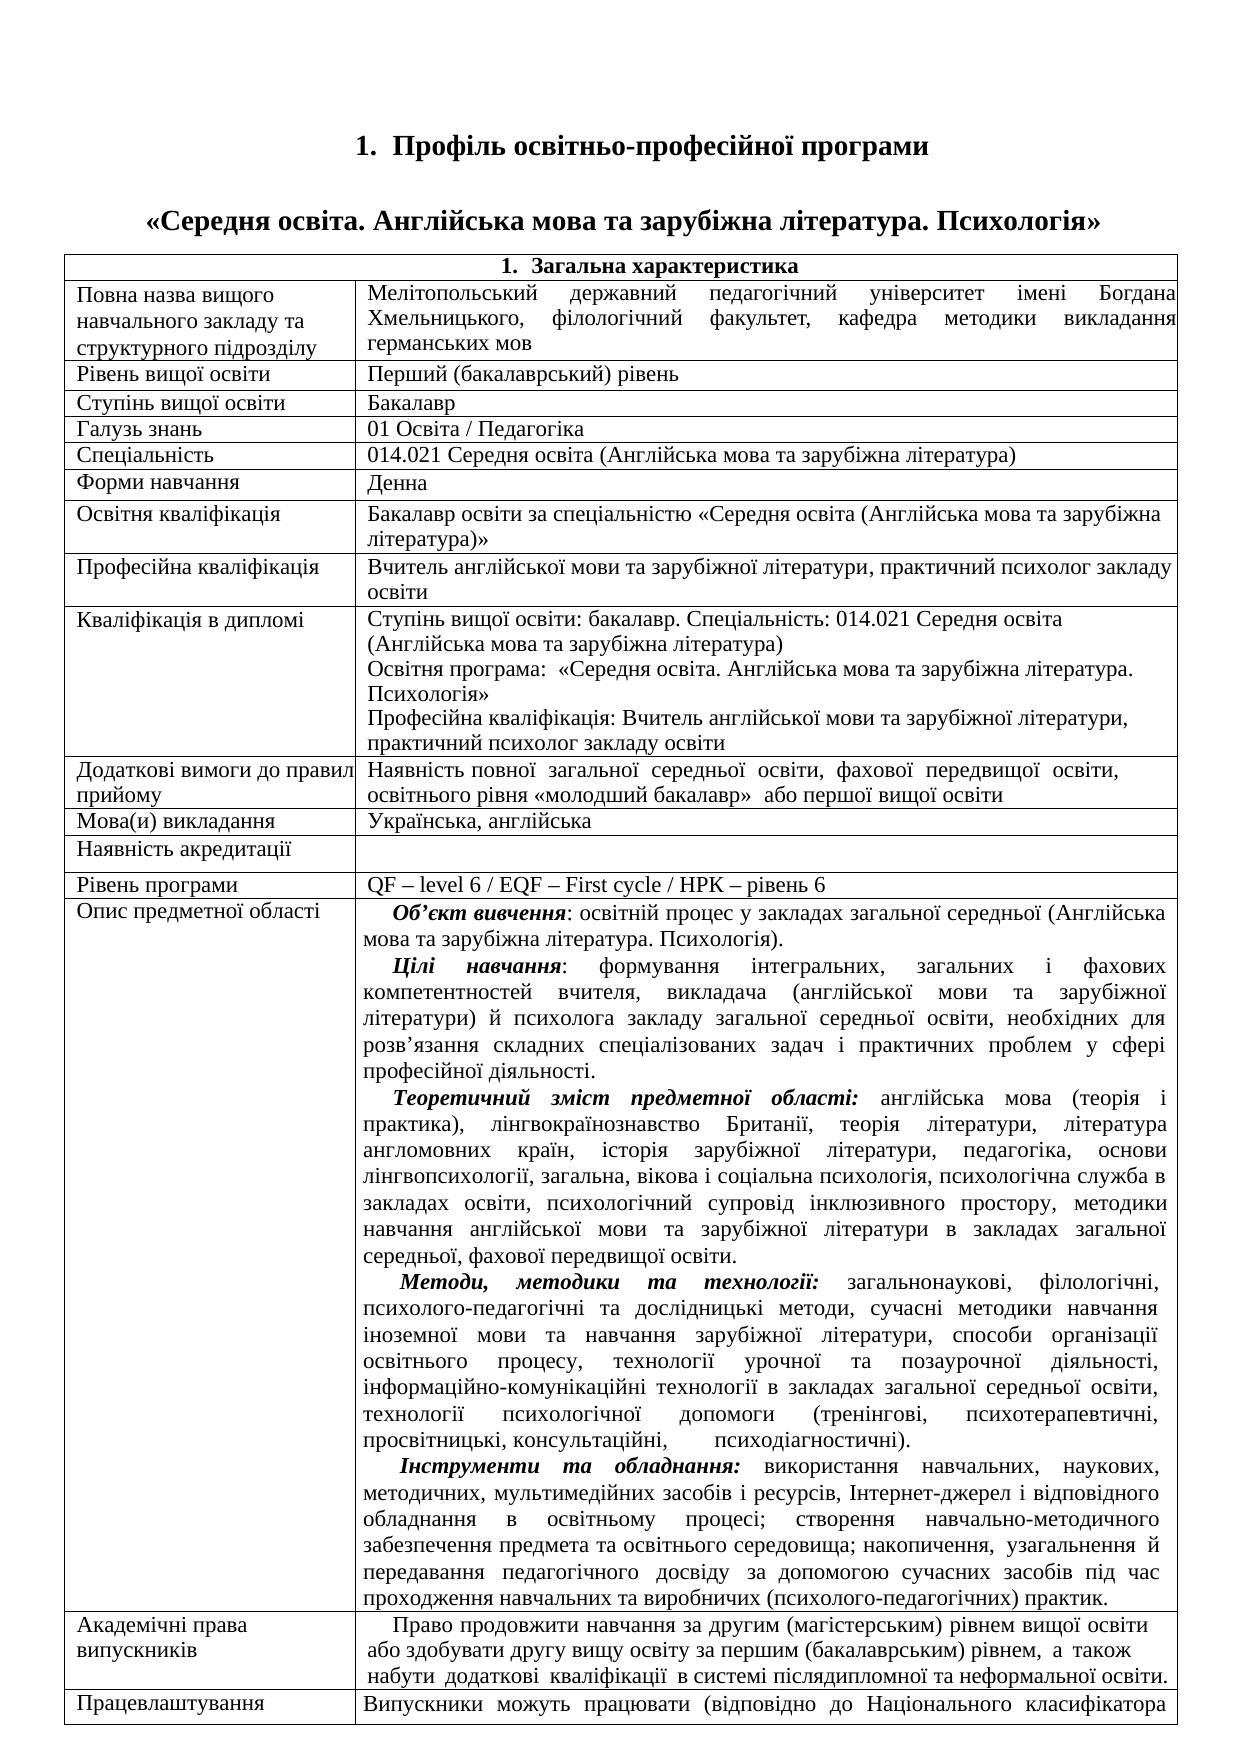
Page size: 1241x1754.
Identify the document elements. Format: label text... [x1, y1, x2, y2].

table_cell Академічні права випускників [65, 1612, 355, 1688]
table_cell Професійна кваліфікація [65, 554, 355, 606]
table_cell 01 Освіта / Педагогіка [356, 417, 1177, 442]
table_cell Форми навчання [65, 470, 355, 500]
table_cell QF – level 6 / EQF – First cycle / НРК – рівень 6 [356, 873, 1177, 898]
table_cell Мелітопольський державний педагогічний університет імені Богдана Хмельницького, філологічний факультет, кафедра методики викладання германських мов [356, 281, 1177, 360]
table_cell Наявність акредитації [65, 836, 355, 872]
table_cell Вчитель англійської мови та зарубіжної літератури, практичний психолог закладу освіти [356, 554, 1177, 606]
table_cell Ступінь вищої освіти [65, 391, 355, 416]
table_cell Денна [356, 470, 1177, 500]
table_cell Галузь знань [65, 417, 355, 442]
table_cell Бакалавр освіти за спеціальністю «Середня освіта (Англійська мова та зарубіжна література)» [356, 501, 1177, 553]
table_cell 014.021 Середня освіта (Англійська мова та зарубіжна література) [356, 443, 1177, 469]
table_cell Право продовжити навчання за другим (магістерським) рівнем вищої освіти або здобувати другу вищу освіту за першим (бакалаврським) рівнем, а також набути додаткові кваліфікації в системі післядипломної та неформальної освіти. [356, 1612, 1177, 1688]
table_cell Освітня кваліфікація [65, 501, 355, 553]
table_header 1. Загальна характеристика [65, 255, 1177, 280]
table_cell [356, 1690, 1177, 1724]
table_cell Мова(и) викладання [65, 809, 355, 834]
table_cell Рівень вищої освіти [65, 361, 355, 390]
text «Середня освіта. Англійська мова та зарубіжна література. Психологія» [52, 203, 1194, 236]
table_cell Опис предметної області [65, 899, 355, 1611]
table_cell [65, 1690, 355, 1724]
table_cell Наявність повної загальної середньої освіти, фахової передвищої освіти, освітнього рівня «молодший бакалавр» або першої вищої освіти [356, 757, 1177, 808]
table_cell Українська, англійська [356, 809, 1177, 834]
table_cell Повна назва вищого навчального закладу та структурного підрозділу [65, 281, 355, 360]
table_cell Ступінь вищої освіти: бакалавр. Спеціальність: 014.021 Середня освіта (Англійська мова та зарубіжна література) Освітня програма: «Середня освіта. Англійська мова та зарубіжна література. Психологія» Професійна кваліфікація: Вчитель англійської мови та зарубіжної літератури, практичний психолог закладу освіти [356, 607, 1177, 756]
table_cell Рівень програми [65, 873, 355, 898]
table_cell Кваліфікація в дипломі [65, 607, 355, 756]
table_cell Додаткові вимоги до правил прийому [65, 757, 355, 808]
table_cell Бакалавр [356, 391, 1177, 416]
subtitle Профіль освітньо-професійної програми [89, 128, 1194, 162]
table_cell Спеціальність [65, 443, 355, 469]
table_cell [356, 836, 1177, 872]
table_cell Перший (бакалаврський) рівень [356, 361, 1177, 390]
table_cell Об’єкт вивчення: освітній процес у закладах загальної середньої (Англійська мова та зарубіжна література. Психологія). Цілі навчання: формування інтегральних, загальних і фахових компетентностей вчителя, викладача (англійської мови та зарубіжної літератури) й психолога закладу загальної середньої освіти, необхідних для розв’язання складних спеціалізованих задач і практичних проблем у сфері професійної діяльності. Теоретичний зміст предметної області: англійська мова (теорія і практика), лінгвокраїнознавство Британії, теорія літератури, література англомовних країн, історія зарубіжної літератури, педагогіка, основи лінгвопсихології, загальна, вікова і соціальна психологія, психологічна служба в закладах освіти, психологічний супровід інклюзивного простору, методики навчання англійської мови та зарубіжної літератури в закладах загальної середньої, фахової передвищої освіти. Методи, методики та технології: загальнонаукові, філологічні, психолого-педагогічні та дослідницькі методи, сучасні методики навчання іноземної мови та навчання зарубіжної літератури, способи організації освітнього процесу, технології урочної та позаурочної діяльності, інформаційно-комунікаційні технології в закладах загальної середньої освіти, технології психологічної допомоги (тренінгові, психотерапевтичні, просвітницькі, консультаційні, психодіагностичні). Інструменти та обладнання: використання навчальних, наукових, методичних, мультимедійних засобів і ресурсів, Інтернет-джерел і відповідного обладнання в освітньому процесі; створення навчально-методичного забезпечення предмета та освітнього середовища; накопичення, узагальнення й передавання педагогічного досвіду за допомогою сучасних засобів під час проходження навчальних та виробничих (психолого-педагогічних) практик. [356, 899, 1177, 1611]
